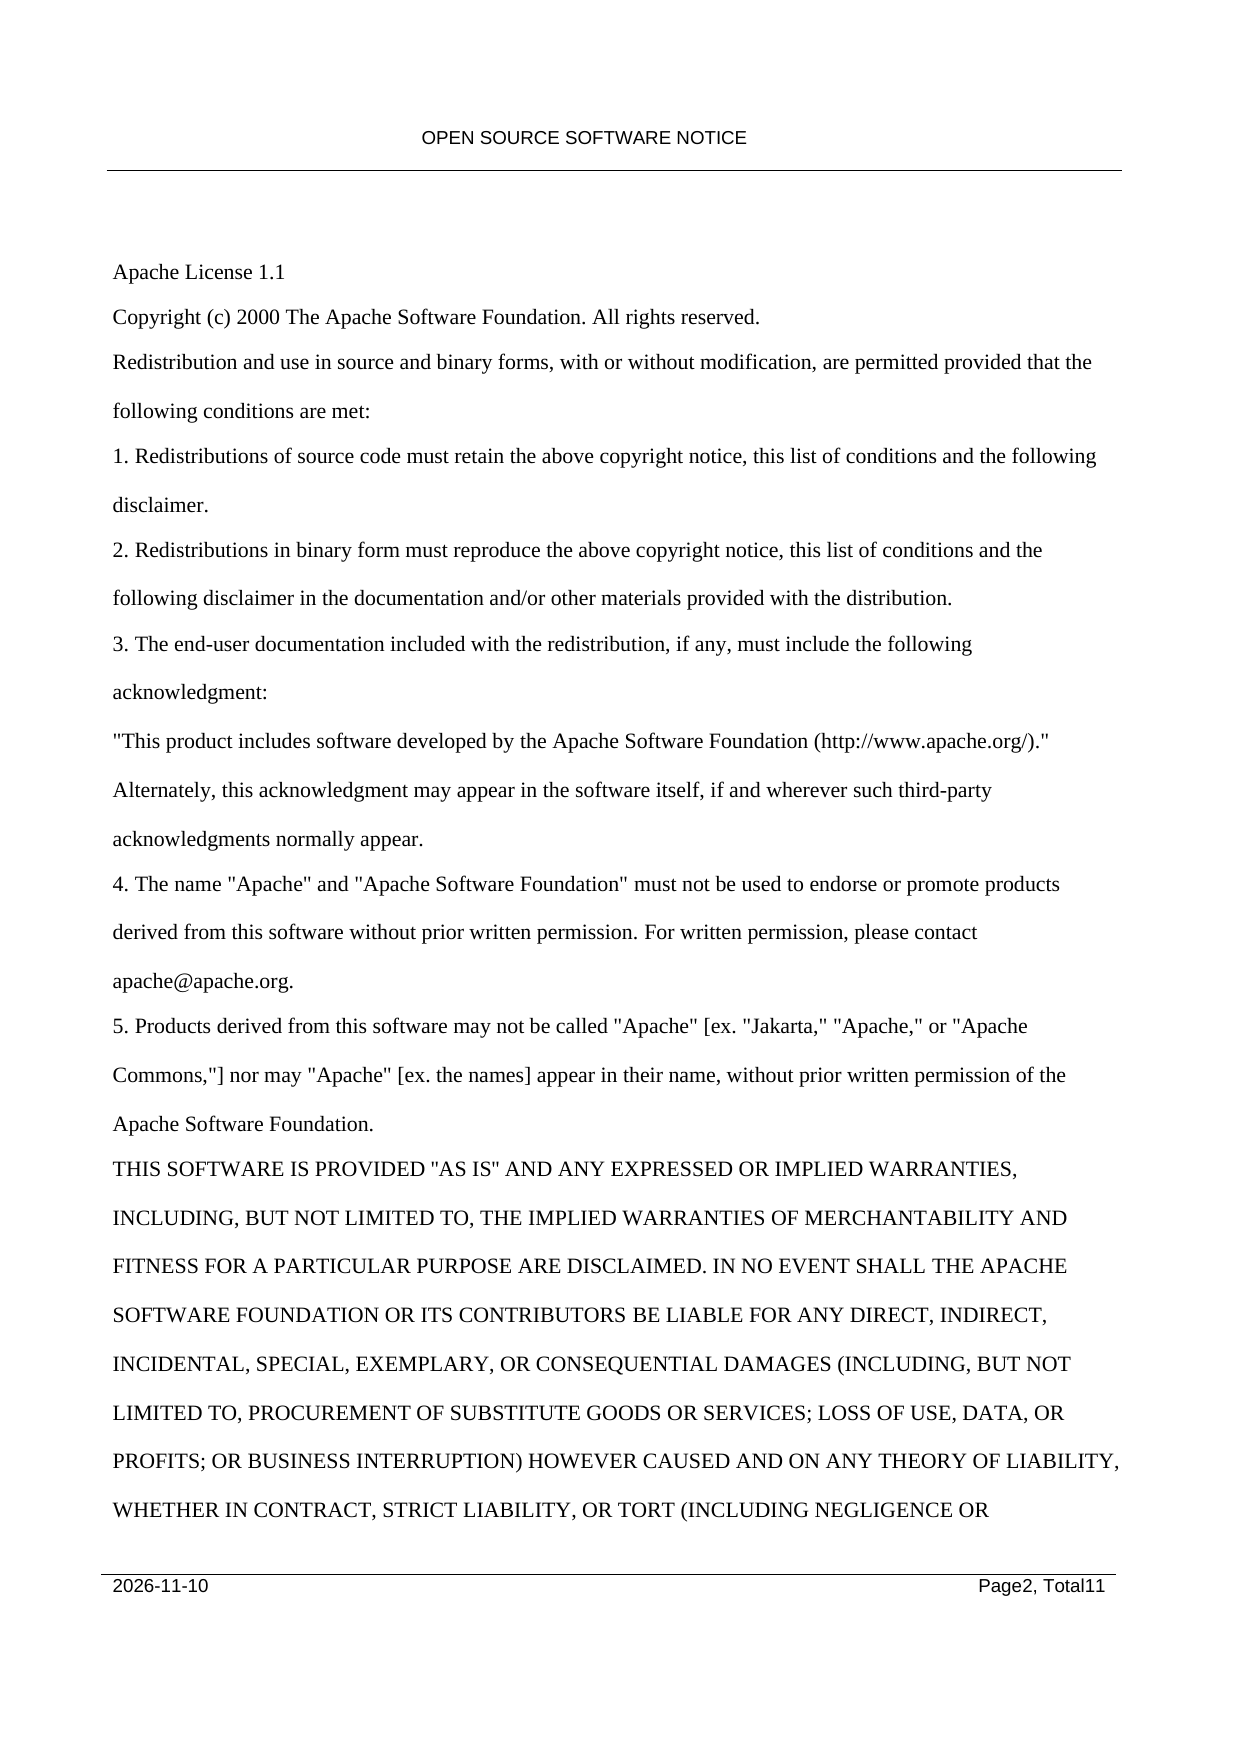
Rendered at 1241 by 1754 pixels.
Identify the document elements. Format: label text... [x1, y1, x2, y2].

text 1. Redistributions of source code must retain the above copyright notice, this list of conditions and the following disclaimer. [112, 439, 1128, 520]
text Copyright (c) 2000 The Apache Software Foundation. All rights reserved. [112, 300, 1128, 333]
text 3. The end-user documentation included with the redistribution, if any, must include the following acknowledgment: "This product includes software developed by the Apache Software Foundation (http://www.apache.org/)." Alternately, this acknowledgment may appear in the software itself, if and wherever such third-party acknowledgments normally appear. [112, 627, 1128, 854]
text 4. The name "Apache" and "Apache Software Foundation" must not be used to endorse or promote products derived from this software without prior written permission. For written permission, please contact apache@apache.org. [112, 867, 1128, 997]
text Apache License 1.1 [112, 206, 1128, 288]
text 5. Products derived from this software may not be called "Apache" [ex. "Jakarta," "Apache," or "Apache Commons,"] nor may "Apache" [ex. the names] appear in their name, without prior written permission of the Apache Software Foundation. [112, 1009, 1128, 1139]
text Redistribution and use in source and binary forms, with or without modification, are permitted provided that the following conditions are met: [112, 345, 1128, 427]
text 2. Redistributions in binary form must reproduce the above copyright notice, this list of conditions and the following disclaimer in the documentation and/or other materials provided with the distribution. [112, 533, 1128, 614]
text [112, 1152, 1128, 1526]
